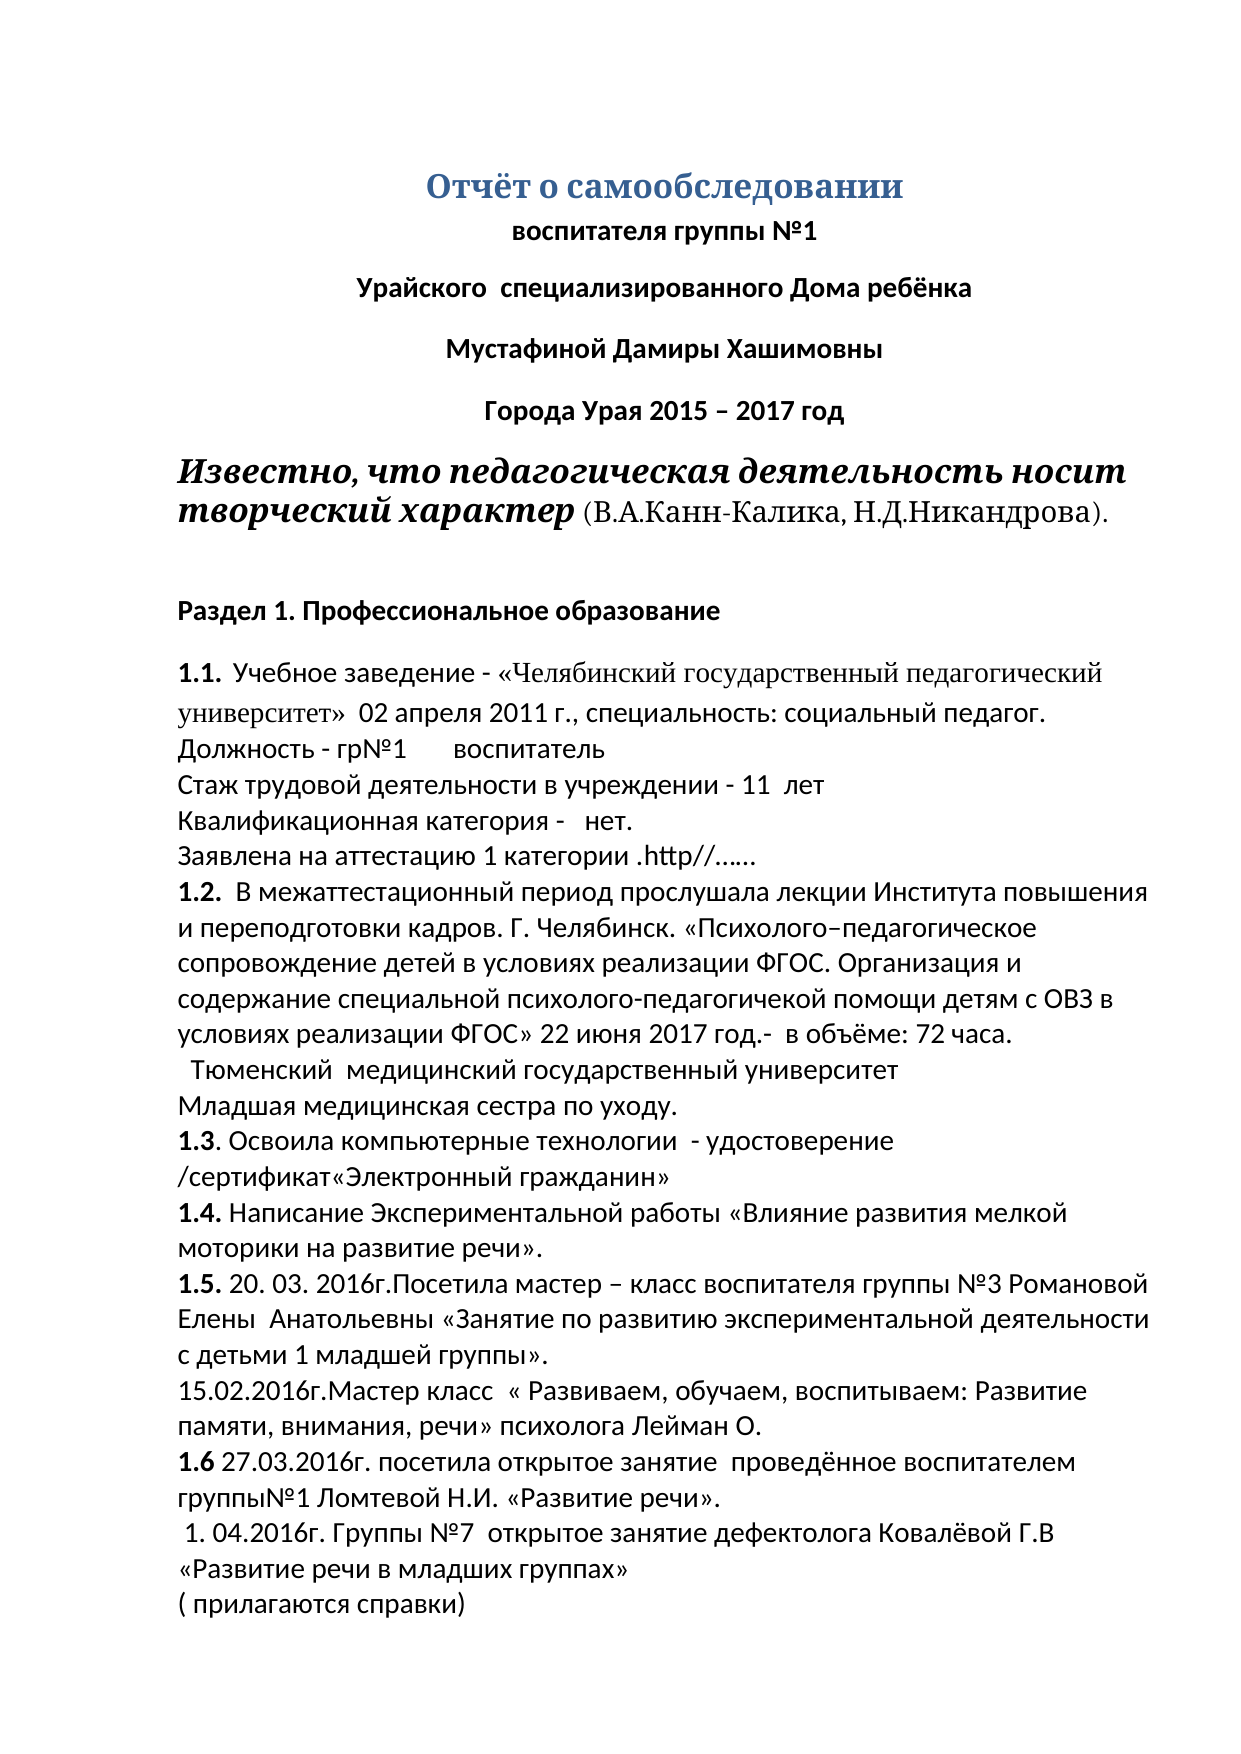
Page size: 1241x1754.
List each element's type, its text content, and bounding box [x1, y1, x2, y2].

text 15.02.2016г.Мастер класс « Развиваем, обучаем, воспитываем: Развитие памяти, внимания, речи» психолога Лейман О. [177, 1372, 1152, 1443]
text 1. 04.2016г. Группы №7 открытое занятие дефектолога Ковалёвой Г.В «Развитие речи в младших группах» [177, 1514, 1152, 1586]
text 1.5. 20. 03. 2016г.Посетила мастер – класс воспитателя группы №3 Романовой Елены Анатольевны «Занятие по развитию экспериментальной деятельности с детьми 1 младшей группы». [177, 1265, 1152, 1372]
text Раздел 1. Профессиональное образование [177, 592, 1152, 628]
text 1.6 27.03.2016г. посетила открытое занятие проведённое воспитателем группы№1 Ломтевой Н.И. «Развитие речи». [177, 1443, 1152, 1514]
text воспитателя группы №1 [177, 212, 1152, 248]
text 1.3. Освоила компьютерные технологии - удостоверение /сертификат«Электронный гражданин» [177, 1122, 1152, 1194]
text ( прилагаются справки) [177, 1586, 1152, 1621]
text 1.2. В межаттестационный период прослушала лекции Института повышения и переподготовки кадров. Г. Челябинск. «Психолого–педагогическое сопровождение детей в условиях реализации ФГОС. Организация и содержание специальной психолого-педагогичекой помощи детям с ОВЗ в условиях реализации ФГОС» 22 июня 2017 год.- в объёме: 72 часа. [177, 873, 1152, 1051]
text Урайского специализированного Дома ребёнка [177, 269, 1152, 304]
text Известно, что педагогическая деятельность носит творческий характер (В.А.Канн-Калика, Н.Д.Никандрова). [177, 454, 1152, 531]
text Должность - гр№1 воспитатель [177, 731, 1152, 766]
text 1.4. Написание Экспериментальной работы «Влияние развития мелкой моторики на развитие речи». [177, 1194, 1152, 1265]
text Мустафиной Дамиры Хашимовны [177, 330, 1152, 366]
text Города Урая 2015 – 2017 год [177, 392, 1152, 428]
text Заявлена на аттестацию 1 категории .http//…… [177, 837, 1152, 873]
text 1.1. Учебное заведение - «Челябинский государственный педагогический университет» 02 апреля 2011 г., специальность: социальный педагог. [177, 654, 1152, 731]
text Стаж трудовой деятельности в учреждении - 11 лет [177, 766, 1152, 802]
text Квалификационная категория - нет. [177, 802, 1152, 837]
text Тюменский медицинский государственный университет [177, 1051, 1152, 1087]
text Младшая медицинская сестра по уходу. [177, 1087, 1152, 1122]
subtitle Отчёт о самообследовании [177, 168, 1152, 206]
